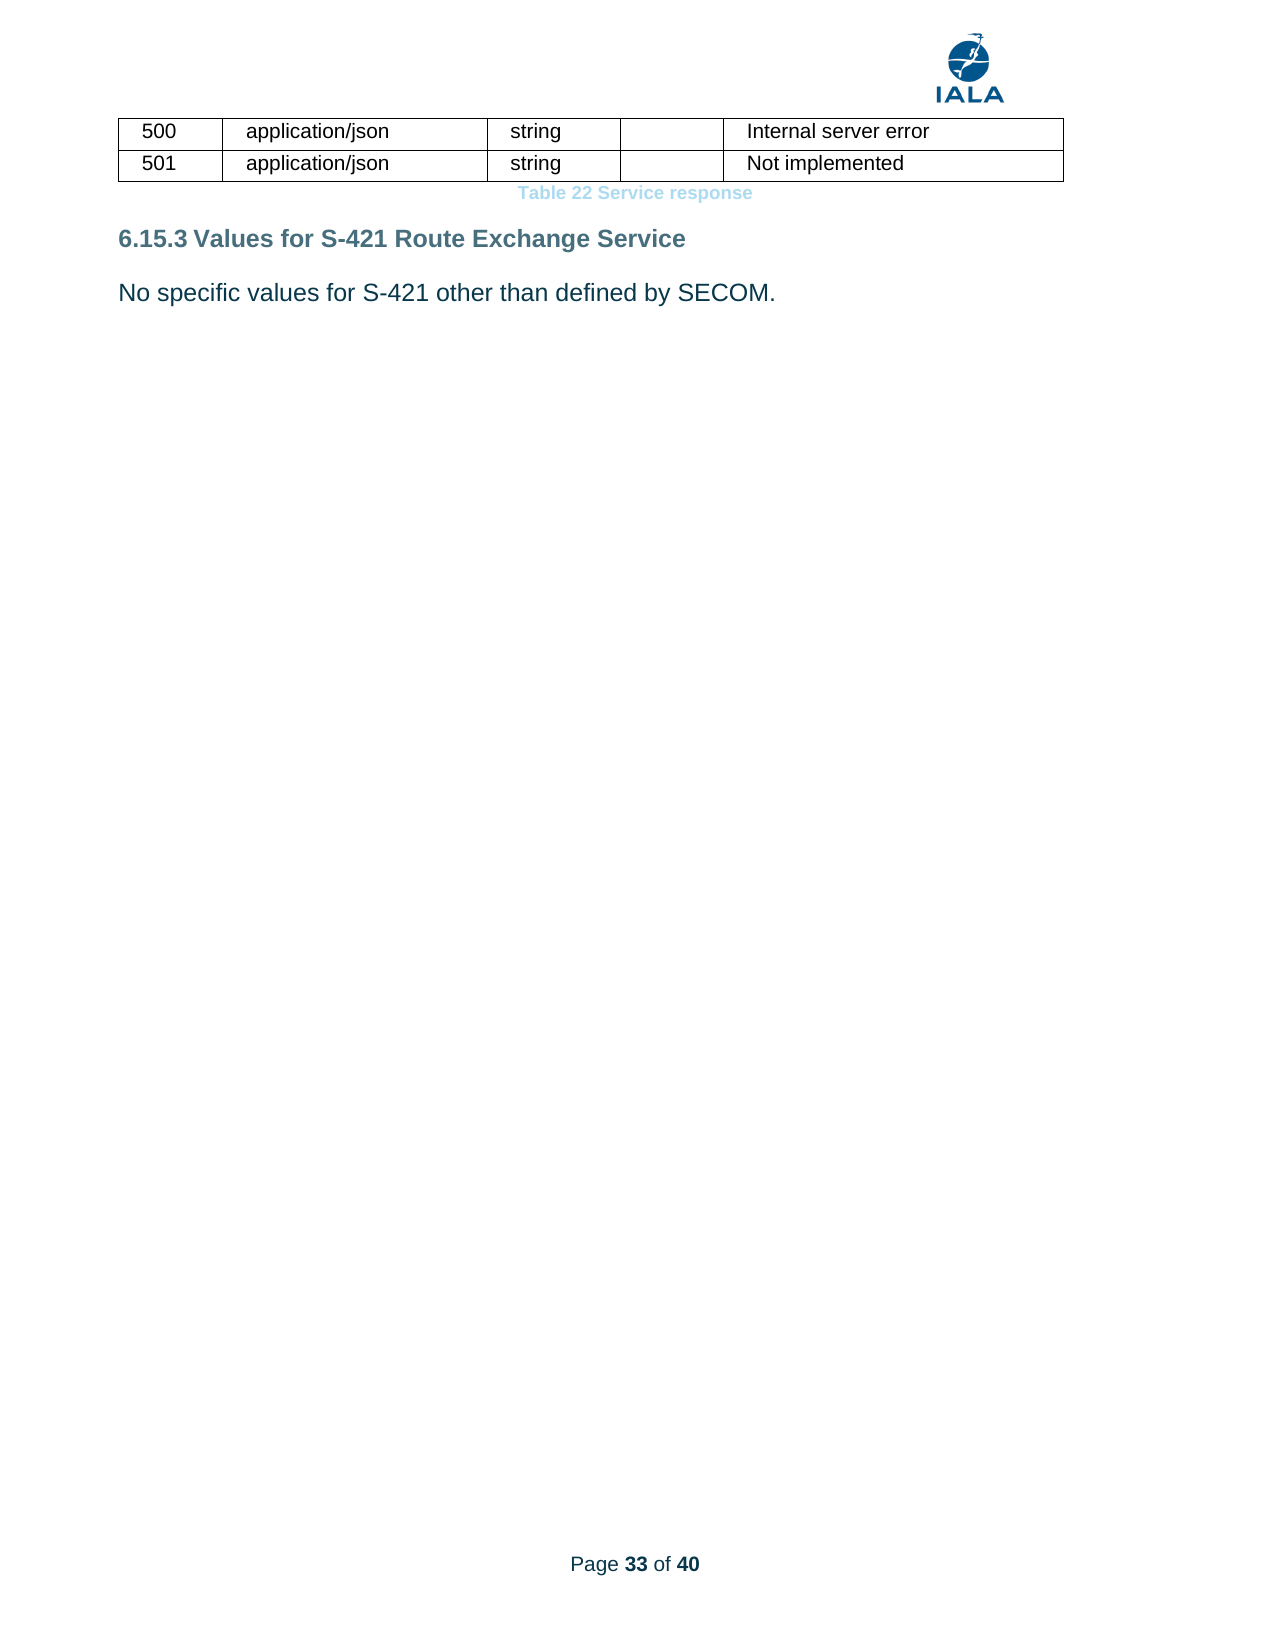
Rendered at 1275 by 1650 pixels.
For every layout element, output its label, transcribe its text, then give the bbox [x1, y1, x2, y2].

table_cell Not implemented [724, 151, 1063, 181]
text No specific values for S-421 other than defined by SECOM. [118, 278, 1152, 307]
table_cell 501 [119, 151, 222, 181]
table_cell application/json [223, 119, 487, 149]
table_cell [621, 119, 723, 149]
table_cell 500 [119, 119, 222, 149]
table_cell Internal server error [724, 119, 1063, 149]
table_cell string [488, 151, 620, 181]
table_cell string [488, 119, 620, 149]
table_cell [621, 151, 723, 181]
table_cell application/json [223, 151, 487, 181]
subtitle Values for S-421 Route Exchange Service [118, 224, 1152, 253]
picture [921, 25, 1016, 118]
text Table 22 Service response [118, 182, 1152, 203]
